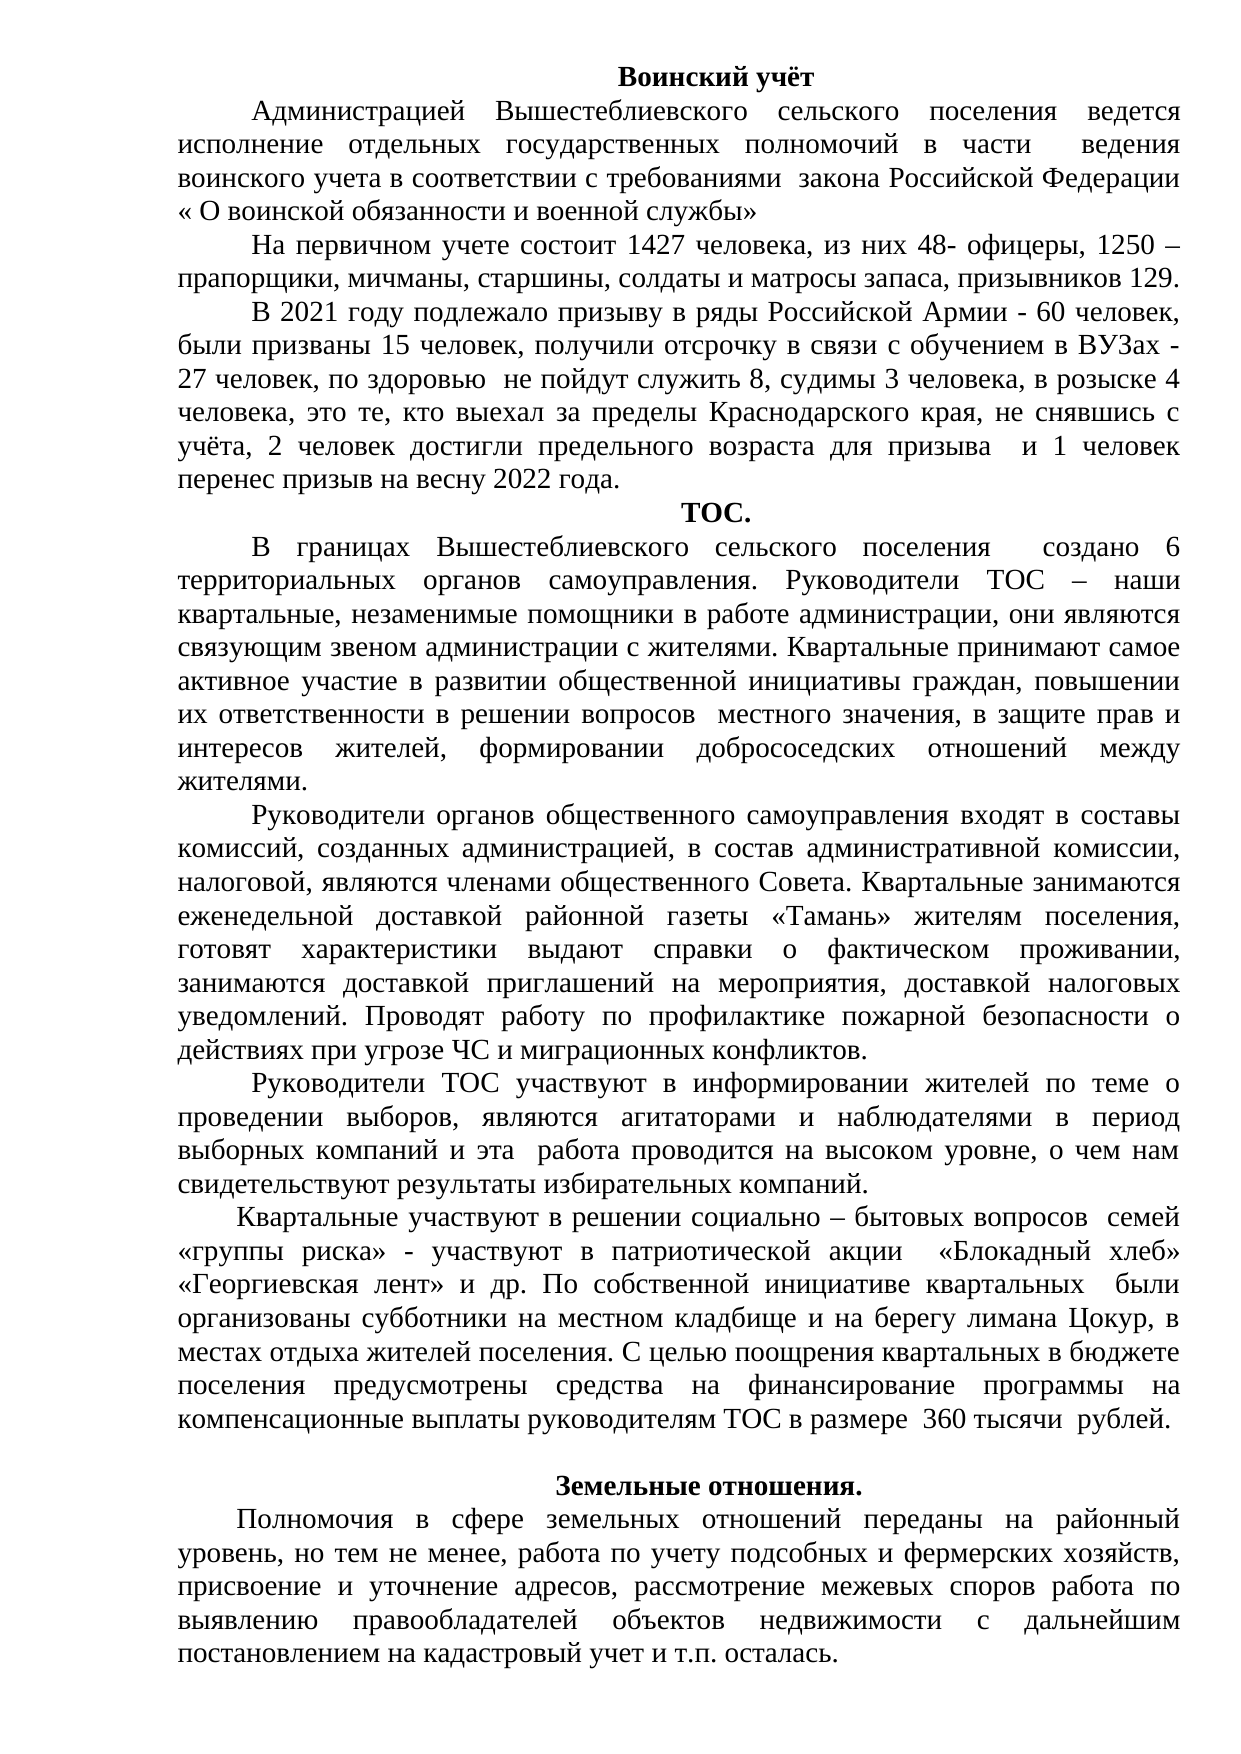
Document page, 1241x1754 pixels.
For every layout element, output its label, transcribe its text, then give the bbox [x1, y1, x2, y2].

text Руководители ТОС участвуют в информировании жителей по теме о проведении выборов, являются агитаторами и наблюдателями в период выборных компаний и эта работа проводится на высоком уровне, о чем нам свидетельствуют результаты избирательных компаний. [177, 1065, 1181, 1199]
text ТОС. [177, 495, 1181, 529]
text Квартальные участвуют в решении социально – бытовых вопросов семей «группы риска» - участвуют в патриотической акции «Блокадный хлеб» «Георгиевская лент» и др. По собственной инициативе квартальных были организованы субботники на местном кладбище и на берегу лимана Цокур, в местах отдыха жителей поселения. С целью поощрения квартальных в бюджете поселения предусмотрены средства на финансирование программы на компенсационные выплаты руководителям ТОС в размере 360 тысячи рублей. [177, 1199, 1181, 1434]
text Полномочия в сфере земельных отношений переданы на районный уровень, но тем не менее, работа по учету подсобных и фермерских хозяйств, присвоение и уточнение адресов, рассмотрение межевых споров работа по выявлению правообладателей объектов недвижимости с дальнейшим постановлением на кадастровый учет и т.п. осталась. [177, 1501, 1181, 1669]
text Руководители органов общественного самоуправления входят в составы комиссий, созданных администрацией, в состав административной комиссии, налоговой, являются членами общественного Совета. Квартальные занимаются еженедельной доставкой районной газеты «Тамань» жителям поселения, готовят характеристики выдают справки о фактическом проживании, занимаются доставкой приглашений на мероприятия, доставкой налоговых уведомлений. Проводят работу по профилактике пожарной безопасности о действиях при угрозе ЧС и миграционных конфликтов. [177, 797, 1181, 1065]
text В 2021 году подлежало призыву в ряды Российской Армии - 60 человек, были призваны 15 человек, получили отсрочку в связи с обучением в ВУЗах - 27 человек, по здоровью не пойдут служить 8, судимы 3 человека, в розыске 4 человека, это те, кто выехал за пределы Краснодарского края, не снявшись с учёта, 2 человек достигли предельного возраста для призыва и 1 человек перенес призыв на весну 2022 года. [177, 294, 1181, 495]
text Администрацией Вышестеблиевского сельского поселения ведется исполнение отдельных государственных полномочий в части ведения воинского учета в соответствии с требованиями закона Российской Федерации « О воинской обязанности и военной службы» [177, 93, 1181, 227]
text Земельные отношения. [177, 1468, 1181, 1501]
text В границах Вышестеблиевского сельского поселения создано 6 территориальных органов самоуправления. Руководители ТОС – наши квартальные, незаменимые помощники в работе администрации, они являются связующим звеном администрации с жителями. Квартальные принимают самое активное участие в развитии общественной инициативы граждан, повышении их ответственности в решении вопросов местного значения, в защите прав и интересов жителей, формировании добрососедских отношений между жителями. [177, 529, 1181, 797]
text Воинский учёт [177, 59, 1181, 93]
text На первичном учете состоит 1427 человека, из них 48- офицеры, 1250 – прапорщики, мичманы, старшины, солдаты и матросы запаса, призывников 129. [177, 227, 1181, 294]
